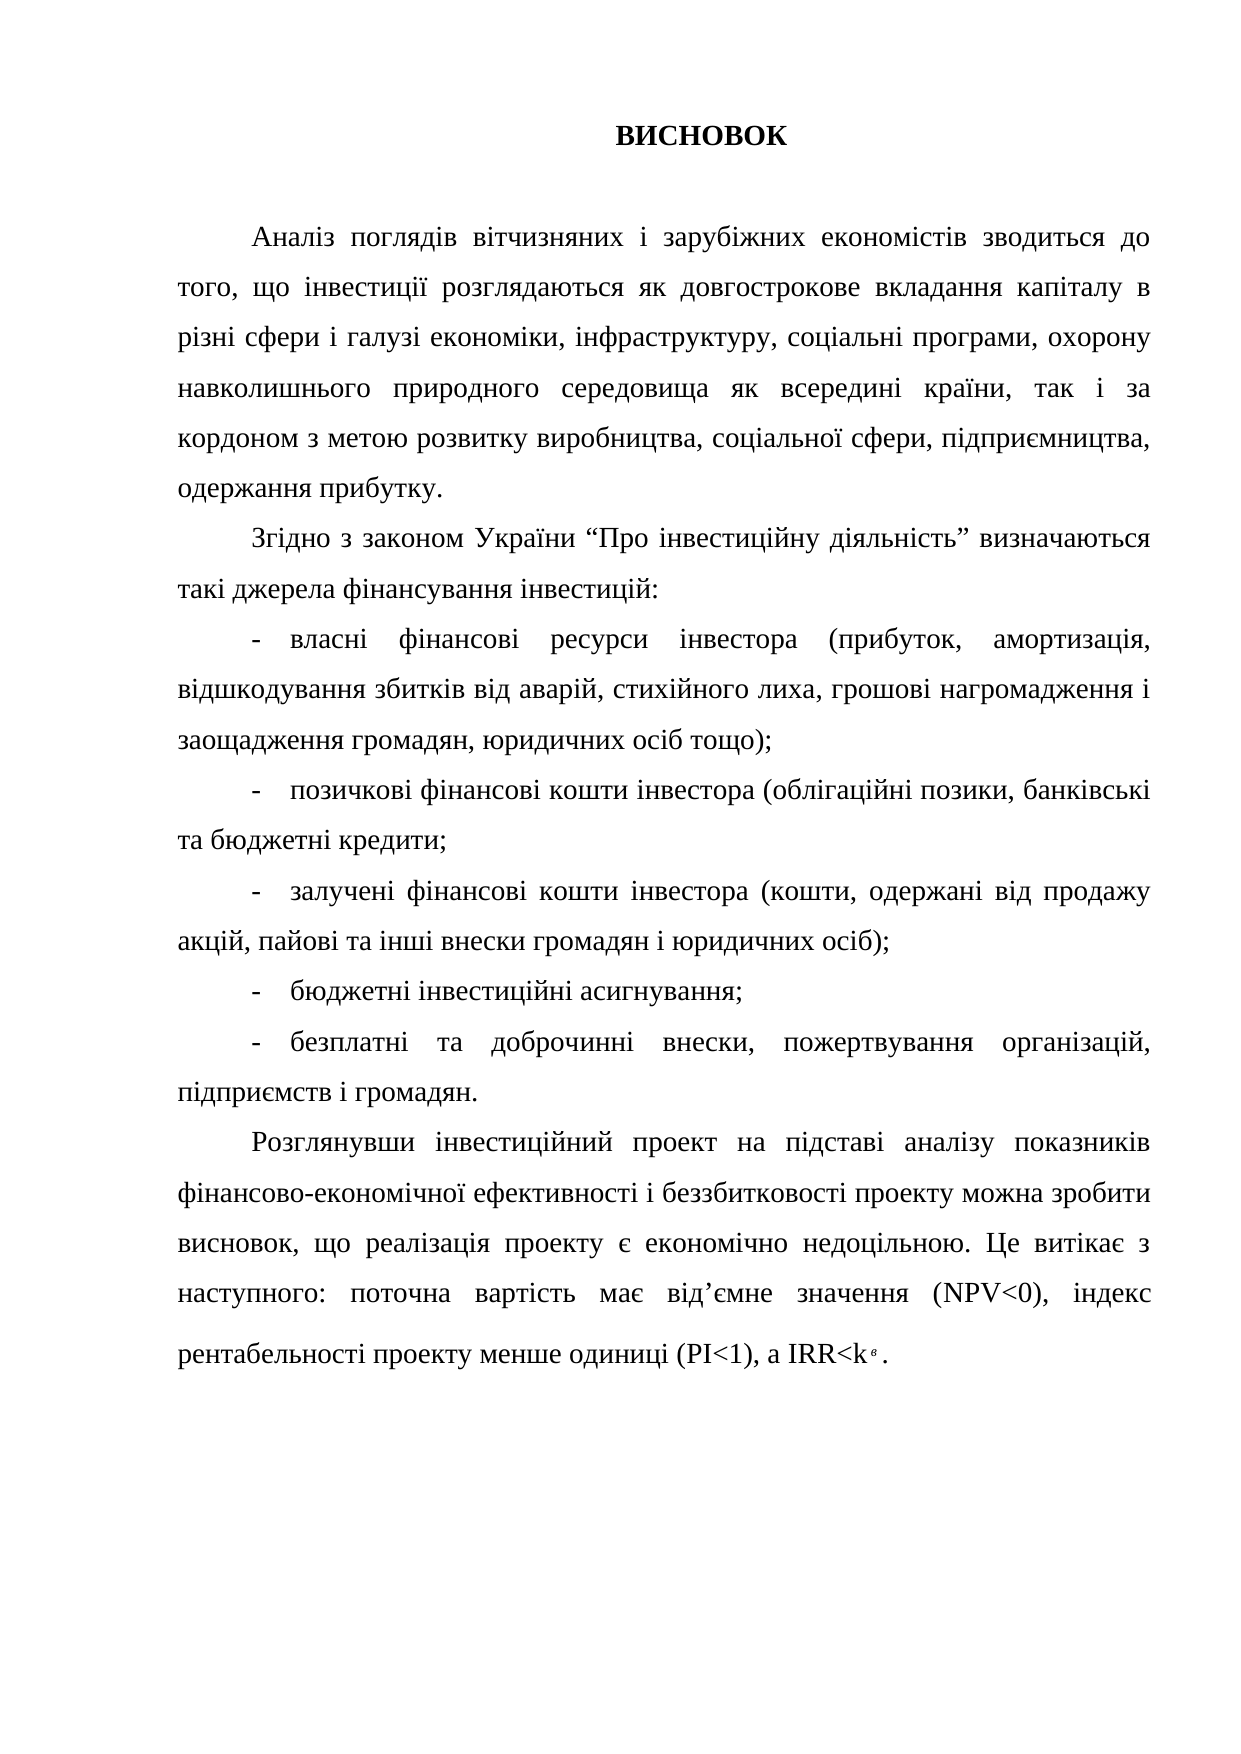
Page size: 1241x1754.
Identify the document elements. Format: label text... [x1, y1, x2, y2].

text Аналіз поглядів вітчизняних і зарубіжних економістів зводиться до того, що інвестиції розглядаються як довгострокове вкладання капіталу в різні сфери і галузі економіки, інфраструктуру, соціальні програми, охорону навколишнього природного середовища як всередині країни, так і за кордоном з метою розвитку виробництва, соціальної сфери, підприємництва, одержання прибутку. [177, 219, 1152, 504]
list бюджетні інвестиційні асигнування; [177, 973, 1152, 1007]
list залучені фінансові кошти інвестора (кошти, одержані від продажу акцій, пайові та інші внески громадян і юридичних осіб); [177, 873, 1152, 957]
text Розглянувши інвестиційний проект на підставі аналізу показників фінансово-економічної ефективності і беззбитковості проекту можна зробити висновок, що реалізація проекту є економічно недоцільною. Це витікає з наступного: поточна вартість має від’ємне значення (NPV<0), індекс рентабельності проекту менше одиниці (PI<1), а IRR<k. [177, 1124, 1152, 1369]
text ВИСНОВОК [177, 118, 1152, 152]
list безплатні та доброчинні внески, пожертвування організацій, підприємств і громадян. [177, 1024, 1152, 1108]
list позичкові фінансові кошти інвестора (облігаційні позики, банківські та бюджетні кредити; [177, 772, 1152, 856]
text Згідно з законом України “Про інвестиційну діяльність” визначаються такі джерела фінансування інвестицій: [177, 521, 1152, 604]
list власні фінансові ресурси інвестора (прибуток, амортизація, відшкодування збитків від аварій, стихійного лиха, грошові нагромадження і заощадження громадян, юридичних осіб тощо); [177, 621, 1152, 755]
